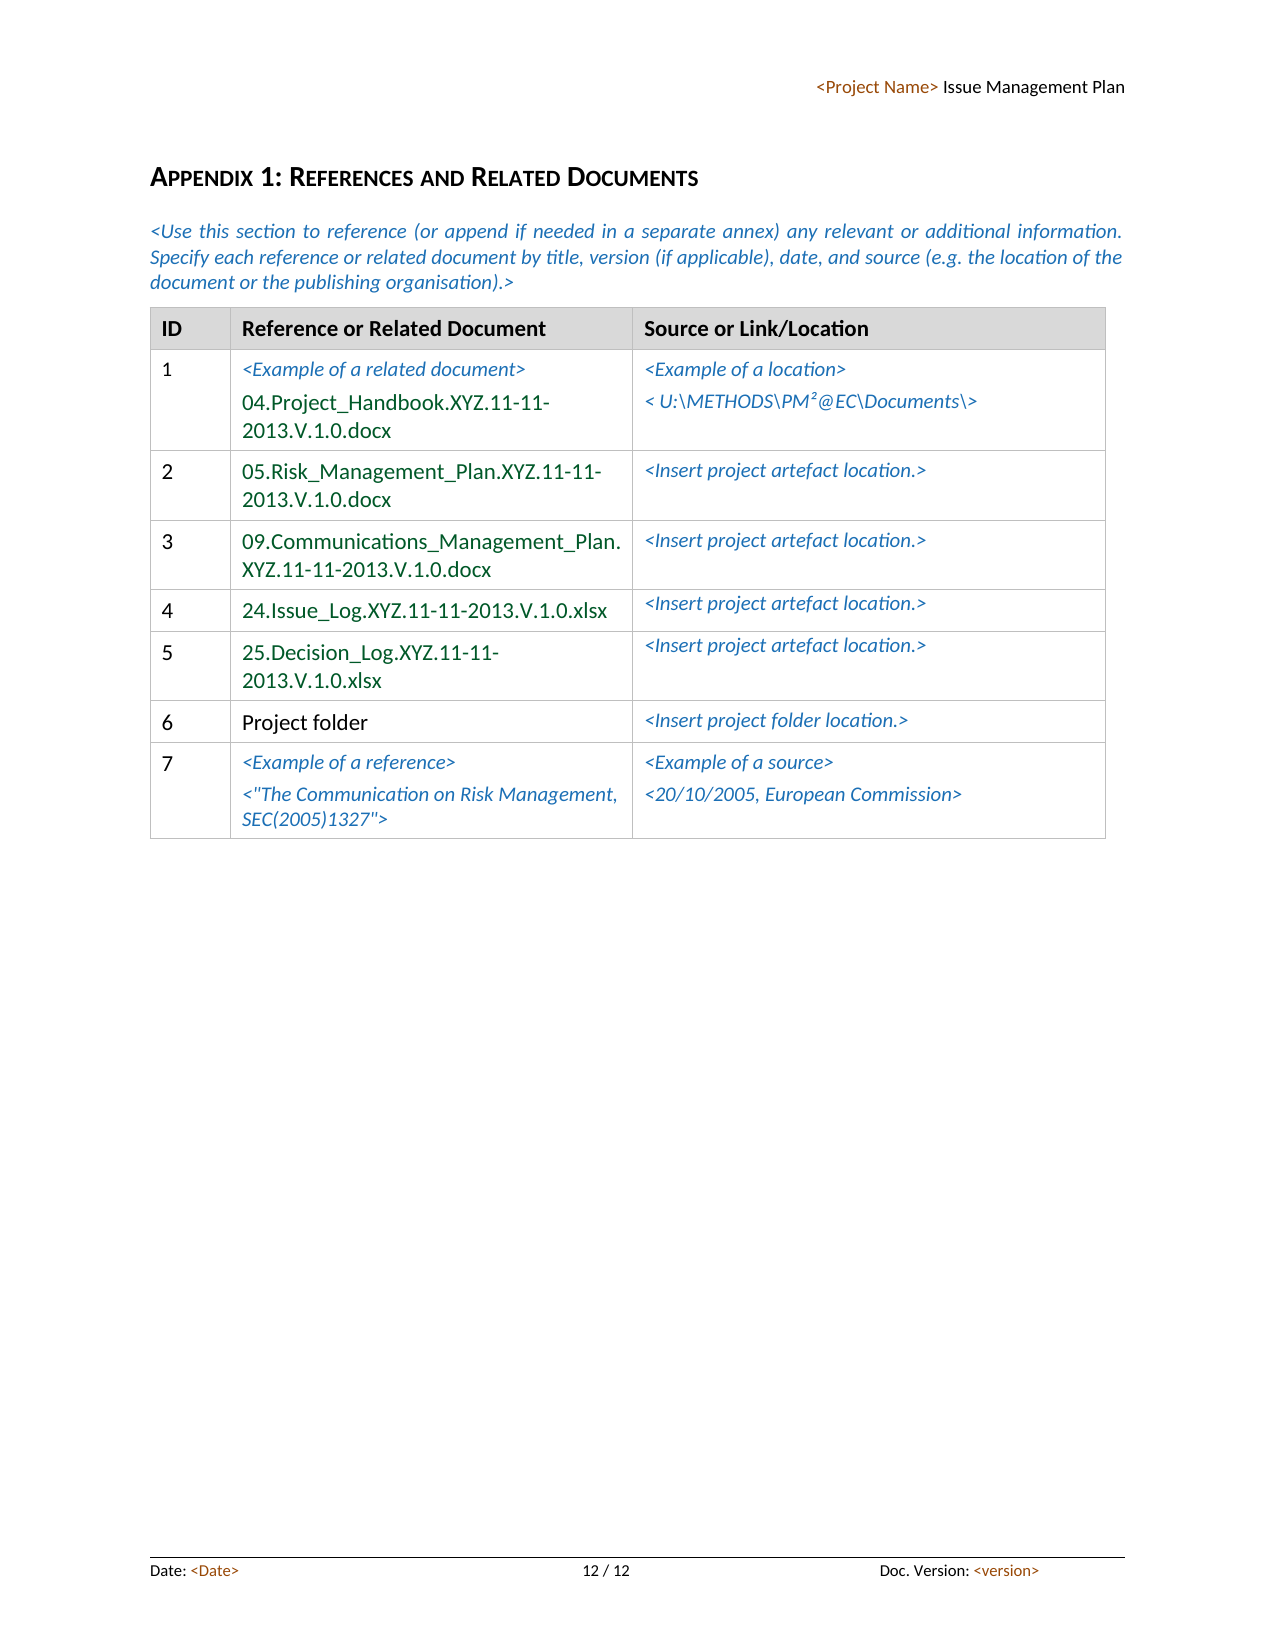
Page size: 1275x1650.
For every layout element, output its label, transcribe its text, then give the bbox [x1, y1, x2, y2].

table_cell 2 [151, 451, 230, 520]
table_cell 6 [151, 701, 230, 742]
table_cell 5 [151, 632, 230, 700]
table_cell <Insert project artefact location.> [633, 521, 1105, 589]
table_cell <Example of a source> <20/10/2005, European Commission> [633, 743, 1105, 838]
table_cell <Insert project artefact location.> [633, 451, 1105, 520]
table_cell <Insert project folder location.> [633, 701, 1105, 742]
table_cell <Insert project artefact location.> [633, 632, 1105, 700]
table_cell <Example of a reference> <"The Communication on Risk Management, SEC(2005)1327"> [231, 743, 632, 838]
table_header ID [151, 308, 230, 349]
table_cell 1 [151, 350, 230, 450]
table_cell 25.Decision_Log.XYZ.11-11-2013.V.1.0.xlsx [231, 632, 632, 700]
table_header Source or Link/Location [633, 308, 1105, 349]
text <Use this section to reference (or append if needed in a separate annex) any relevant or additional information. Specify each reference or related document by title, version (if applicable), date, and source (e.g. the location of the document or the publishing organisation).> [150, 218, 1125, 295]
table_cell 24.Issue_Log.XYZ.11-11-2013.V.1.0.xlsx [231, 590, 632, 631]
table_cell <Example of a location> < U:\METHODS\PM²@EC\Documents\> [633, 350, 1105, 450]
table_cell 4 [151, 590, 230, 631]
table_cell 09.Communications_Management_Plan.XYZ.11-11-2013.V.1.0.docx [231, 521, 632, 589]
table_cell <Example of a related document> 04.Project_Handbook.XYZ.11-11-2013.V.1.0.docx [231, 350, 632, 450]
subtitle Appendix 1: References and Related Documents [150, 158, 1125, 193]
table_cell Project folder [231, 701, 632, 742]
table_cell 05.Risk_Management_Plan.XYZ.11-11-2013.V.1.0.docx [231, 451, 632, 520]
table_header Reference or Related Document [231, 308, 632, 349]
table_cell 3 [151, 521, 230, 589]
table_cell 7 [151, 743, 230, 838]
table_cell <Insert project artefact location.> [633, 590, 1105, 631]
